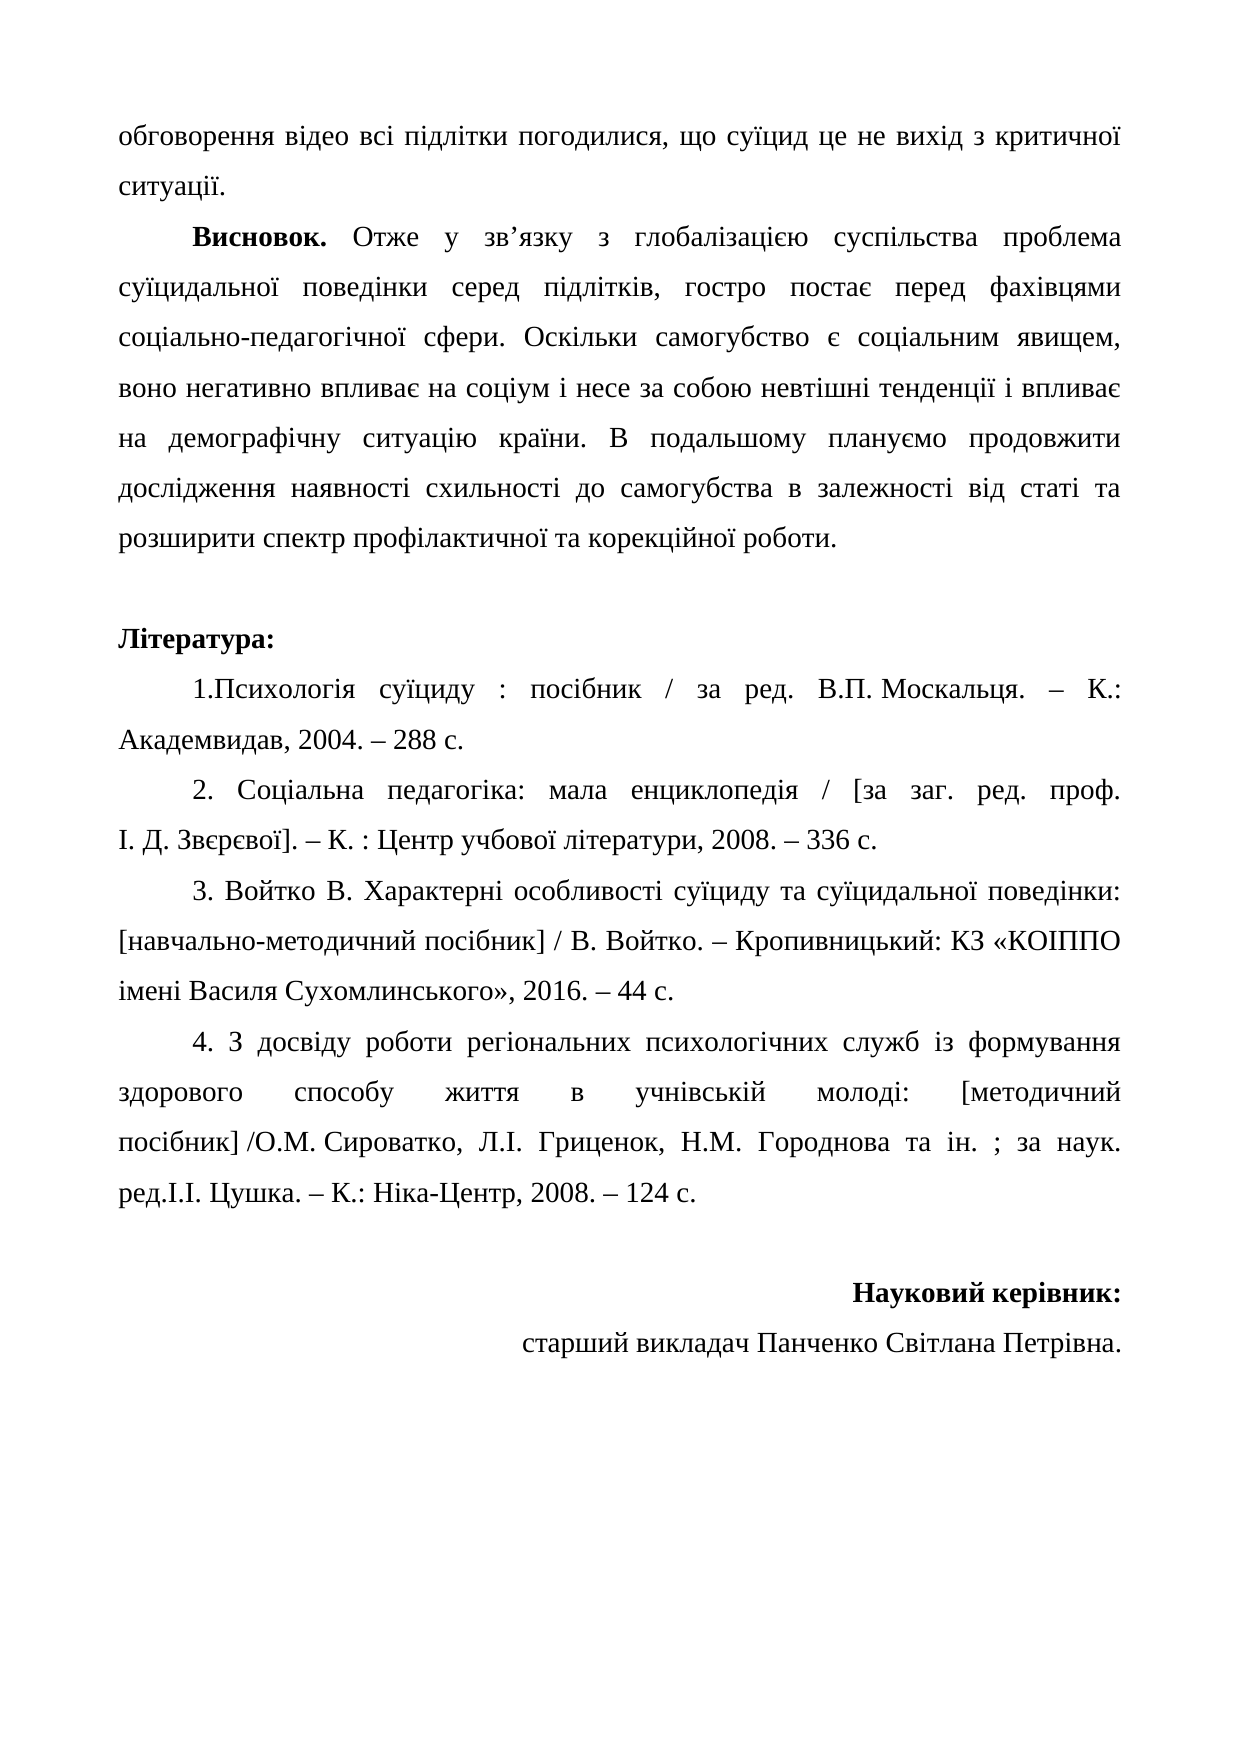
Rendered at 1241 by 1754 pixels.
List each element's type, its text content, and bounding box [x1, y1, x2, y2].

text 1.Психологія суїциду : посібник / за ред. В.П. Москальця. – К.: Академвидав, 2004. – 288 с. [118, 672, 1122, 755]
text 2. Соцiальна педагогiка: мала енциклопедiя / [за заг. ред. проф. I. Д. Звєрєвої]. – К. : Центр учбової лiтератури, 2008. – 336 с. [118, 772, 1122, 856]
text 3. Войтко В. Характерні особливості суїциду та суїцидальної поведінки: [навчально-методичний посібник] / В. Войтко. – Кропивницький: КЗ «КОІППО імені Василя Сухомлинського», 2016. – 44 с. [118, 873, 1122, 1007]
text Науковий керівник: [118, 1275, 1122, 1309]
text Література: [118, 621, 1122, 655]
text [118, 118, 1122, 202]
text Висновок. Отже у зв’язку з глобалізацією суспільства проблема суїцидальної поведінки серед підлітків, гостро постає перед фахівцями соціально-педагогічної сфери. Оскільки самогубство є соціальним явищем, воно негативно впливає на соціум і несе за собою невтішні тенденції і впливає на демографічну ситуацію країни. В подальшому плануємо продовжити дослідження наявності схильності до самогубства в залежності від статі та розширити спектр профілактичної та корекційної роботи. [118, 219, 1122, 554]
text 4. З досвіду роботи регіональних психологічних служб із формування здорового способу життя в учнівській молоді: [методичний посібник] /О.М. Сироватко, Л.І. Гриценок, Н.М. Городнова та ін. ; за наук. ред.І.І. Цушка. – К.: Ніка-Центр, 2008. – 124 с. [118, 1024, 1122, 1208]
text старший викладач Панченко Світлана Петрівна. [118, 1326, 1122, 1359]
